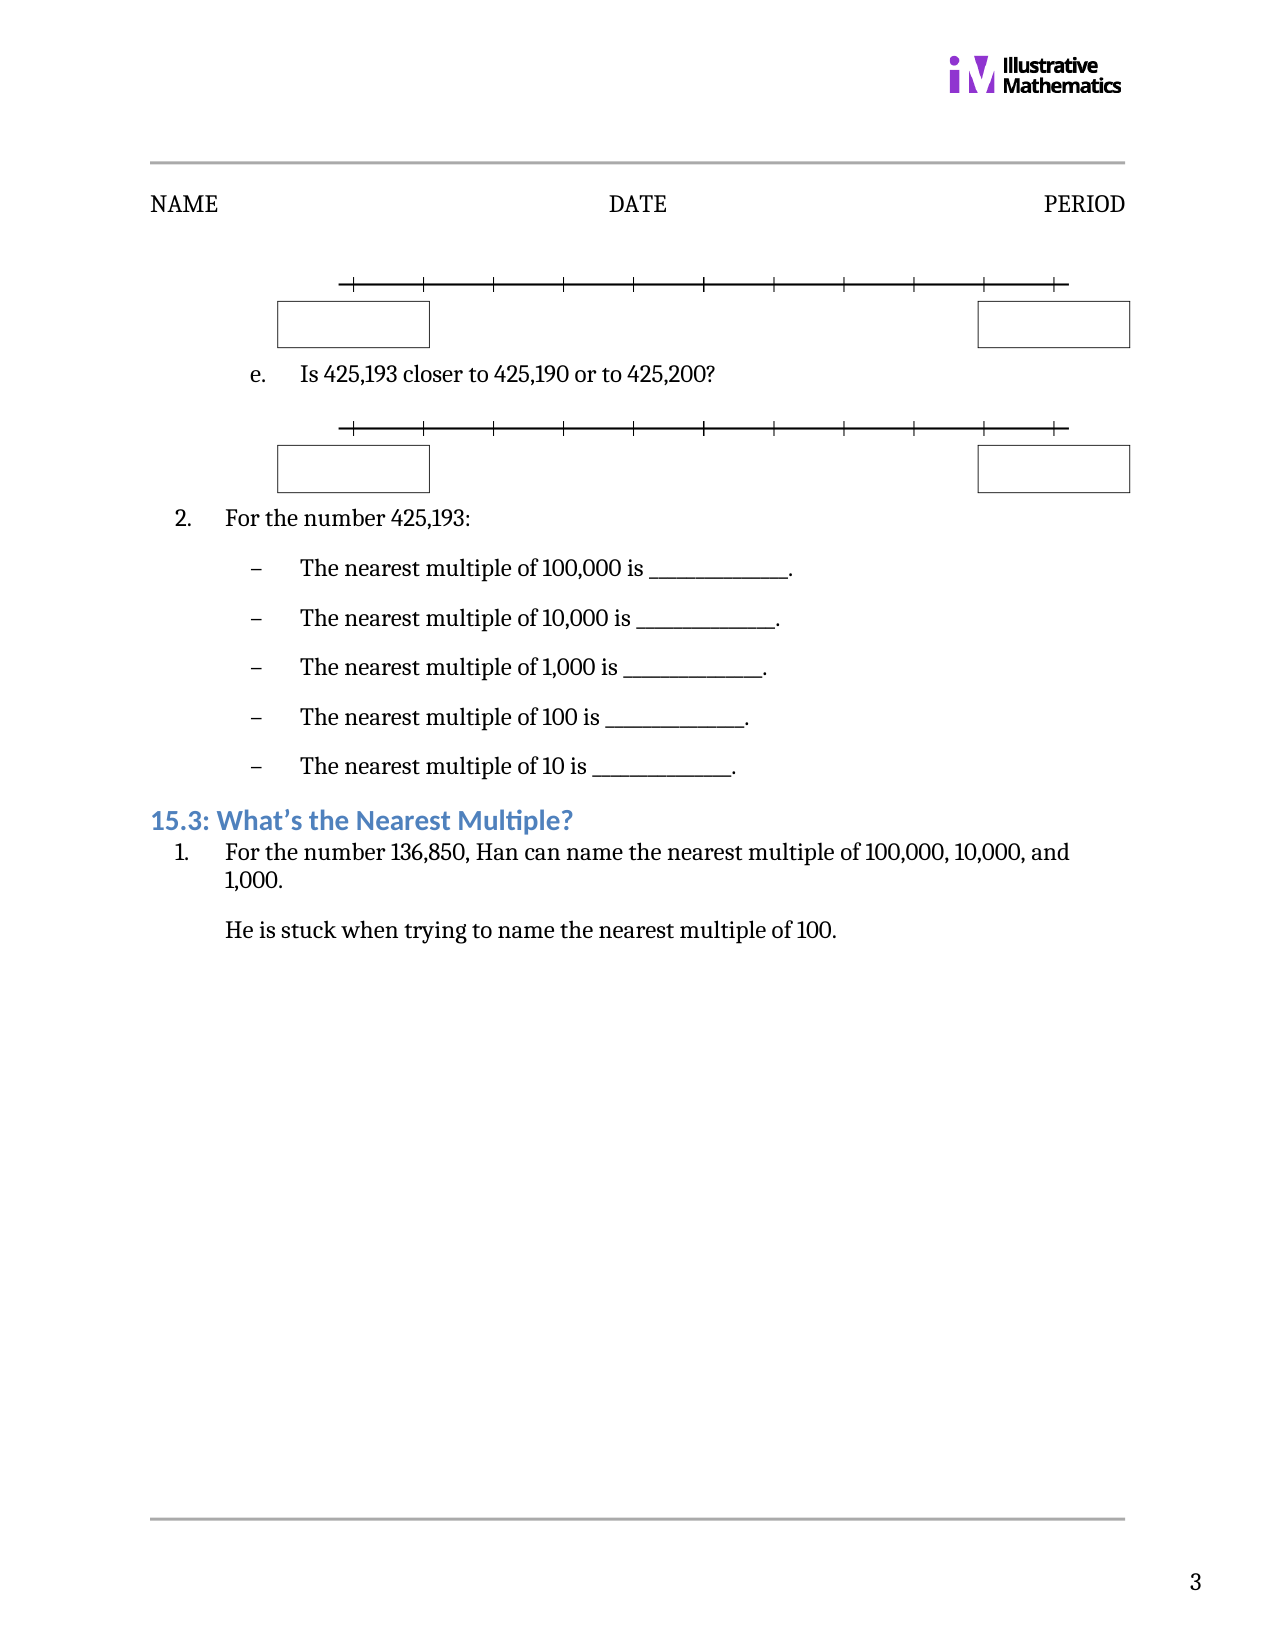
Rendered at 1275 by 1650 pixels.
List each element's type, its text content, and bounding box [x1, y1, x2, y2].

list The nearest multiple of 100 is _______________. [250, 703, 1125, 731]
list The nearest multiple of 10,000 is _______________. [250, 603, 1125, 632]
list The nearest multiple of 10 is _______________. [250, 752, 1125, 781]
picture [949, 55, 1121, 93]
picture [268, 276, 1139, 356]
list For the number 136,850, Han can name the nearest multiple of 100,000, 10,000, and 1,000. [175, 837, 1125, 895]
subtitle 15.3: What’s the Nearest Multiple? [150, 802, 1125, 837]
list The nearest multiple of 1,000 is _______________. [250, 653, 1125, 682]
picture [268, 421, 1139, 501]
list Is 425,193 closer to 425,190 or to 425,200? [250, 360, 1125, 388]
list The nearest multiple of 100,000 is _______________. [250, 554, 1125, 583]
list He is stuck when trying to name the nearest multiple of 100. [175, 916, 1125, 944]
list For the number 425,193: [175, 504, 1125, 533]
